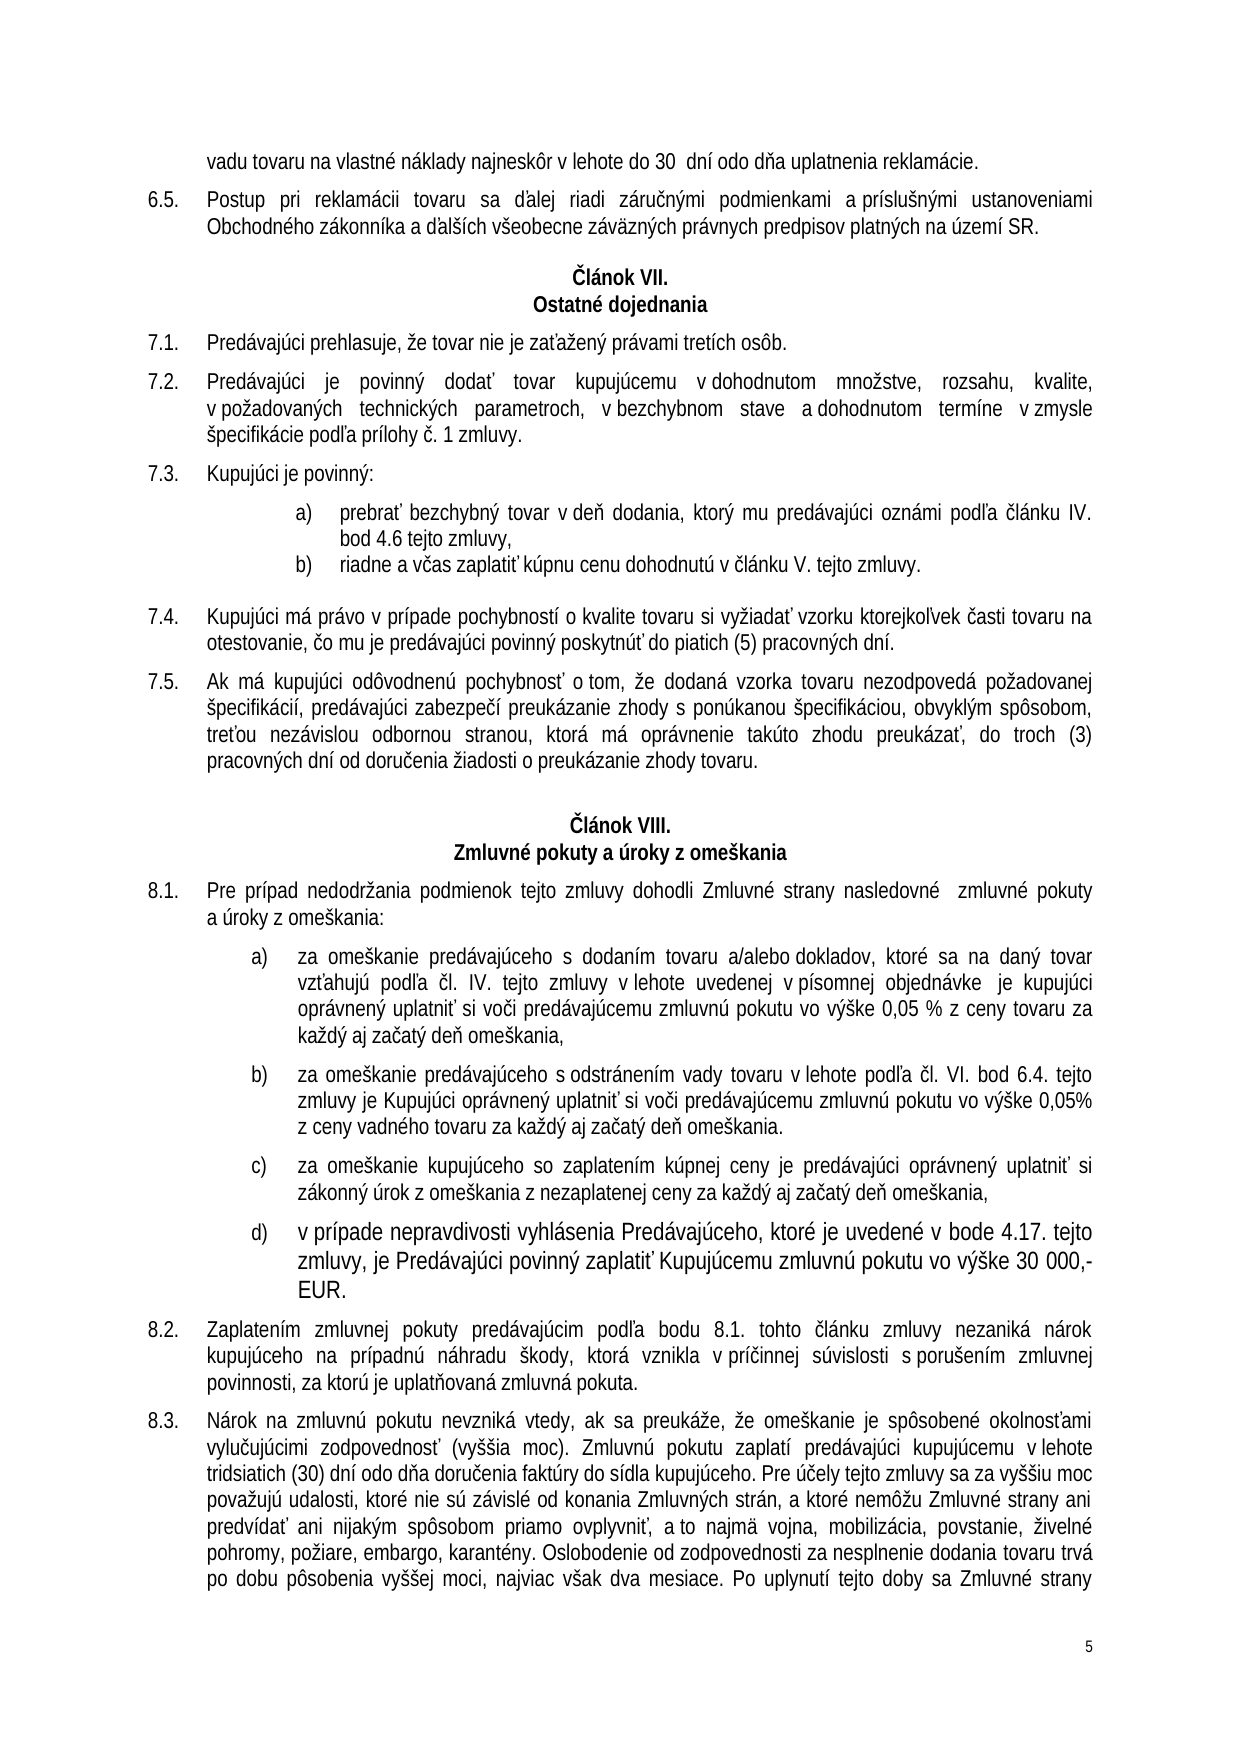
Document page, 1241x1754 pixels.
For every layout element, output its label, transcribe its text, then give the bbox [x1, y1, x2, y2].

list Pre prípad nedodržania podmienok tejto zmluvy dohodli Zmluvné strany nasledovné zmluvné pokuty a úroky z omeškania: [148, 877, 1093, 930]
list Ak má kupujúci odôvodnenú pochybnosť o tom, že dodaná vzorka tovaru nezodpovedá požadovanej špecifikácií, predávajúci zabezpečí preukázanie zhody s ponúkanou špecifikáciou, obvyklým spôsobom, treťou nezávislou odbornou stranou, ktorá má oprávnenie takúto zhodu preukázať, do troch (3) pracovných dní od doručenia žiadosti o preukázanie zhody tovaru. [148, 668, 1093, 773]
list za omeškanie predávajúceho s odstránením vady tovaru v lehote podľa čl. VI. bod 6.4. tejto zmluvy je Kupujúci oprávnený uplatniť si voči predávajúcemu zmluvnú pokutu vo výške 0,05% z ceny vadného tovaru za každý aj začatý deň omeškania. [251, 1061, 1093, 1139]
list v prípade nepravdivosti vyhlásenia Predávajúceho, ktoré je uvedené v bode 4.17. tejto zmluvy, je Predávajúci povinný zaplatiť Kupujúcemu zmluvnú pokutu vo výške 30 000,- EUR. [251, 1217, 1093, 1303]
list Postup pri reklamácii tovaru sa ďalej riadi záručnými podmienkami a príslušnými ustanoveniami Obchodného zákonníka a ďalších všeobecne záväzných právnych predpisov platných na území SR. [148, 186, 1093, 239]
text Článok VIII. [148, 812, 1093, 838]
list Kupujúci je povinný: [148, 460, 1093, 486]
text Článok VII. [148, 264, 1093, 291]
text Zmluvné pokuty a úroky z omeškania [148, 838, 1093, 865]
list Kupujúci má právo v prípade pochybností o kvalite tovaru si vyžiadať vzorku ktorejkoľvek časti tovaru na otestovanie, čo mu je predávajúci povinný poskytnúť do piatich (5) pracovných dní. [148, 603, 1093, 655]
list za omeškanie predávajúceho s dodaním tovaru a/alebo dokladov, ktoré sa na daný tovar vzťahujú podľa čl. IV. tejto zmluvy v lehote uvedenej v písomnej objednávke je kupujúci oprávnený uplatniť si voči predávajúcemu zmluvnú pokutu vo výške 0,05 % z ceny tovaru za každý aj začatý deň omeškania, [251, 943, 1093, 1048]
list za omeškanie kupujúceho so zaplatením kúpnej ceny je predávajúci oprávnený uplatniť si zákonný úrok z omeškania z nezaplatenej ceny za každý aj začatý deň omeškania, [251, 1152, 1093, 1205]
list prebrať bezchybný tovar v deň dodania, ktorý mu predávajúci oznámi podľa článku IV. bod 4.6 tejto zmluvy, [295, 499, 1093, 551]
list riadne a včas zaplatiť kúpnu cenu dohodnutú v článku V. tejto zmluvy. [295, 551, 1093, 578]
list Predávajúci prehlasuje, že tovar nie je zaťažený právami tretích osôb. [148, 329, 1093, 356]
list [148, 148, 1093, 174]
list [148, 1407, 1093, 1592]
list Predávajúci je povinný dodať tovar kupujúcemu v dohodnutom množstve, rozsahu, kvalite, v požadovaných technických parametroch, v bezchybnom stave a dohodnutom termíne v zmysle špecifikácie podľa prílohy č. 1 zmluvy. [148, 368, 1093, 447]
text Ostatné dojednania [148, 291, 1093, 317]
list Zaplatením zmluvnej pokuty predávajúcim podľa bodu 8.1. tohto článku zmluvy nezaniká nárok kupujúceho na prípadnú náhradu škody, ktorá vznikla v príčinnej súvislosti s porušením zmluvnej povinnosti, za ktorú je uplatňovaná zmluvná pokuta. [148, 1316, 1093, 1395]
